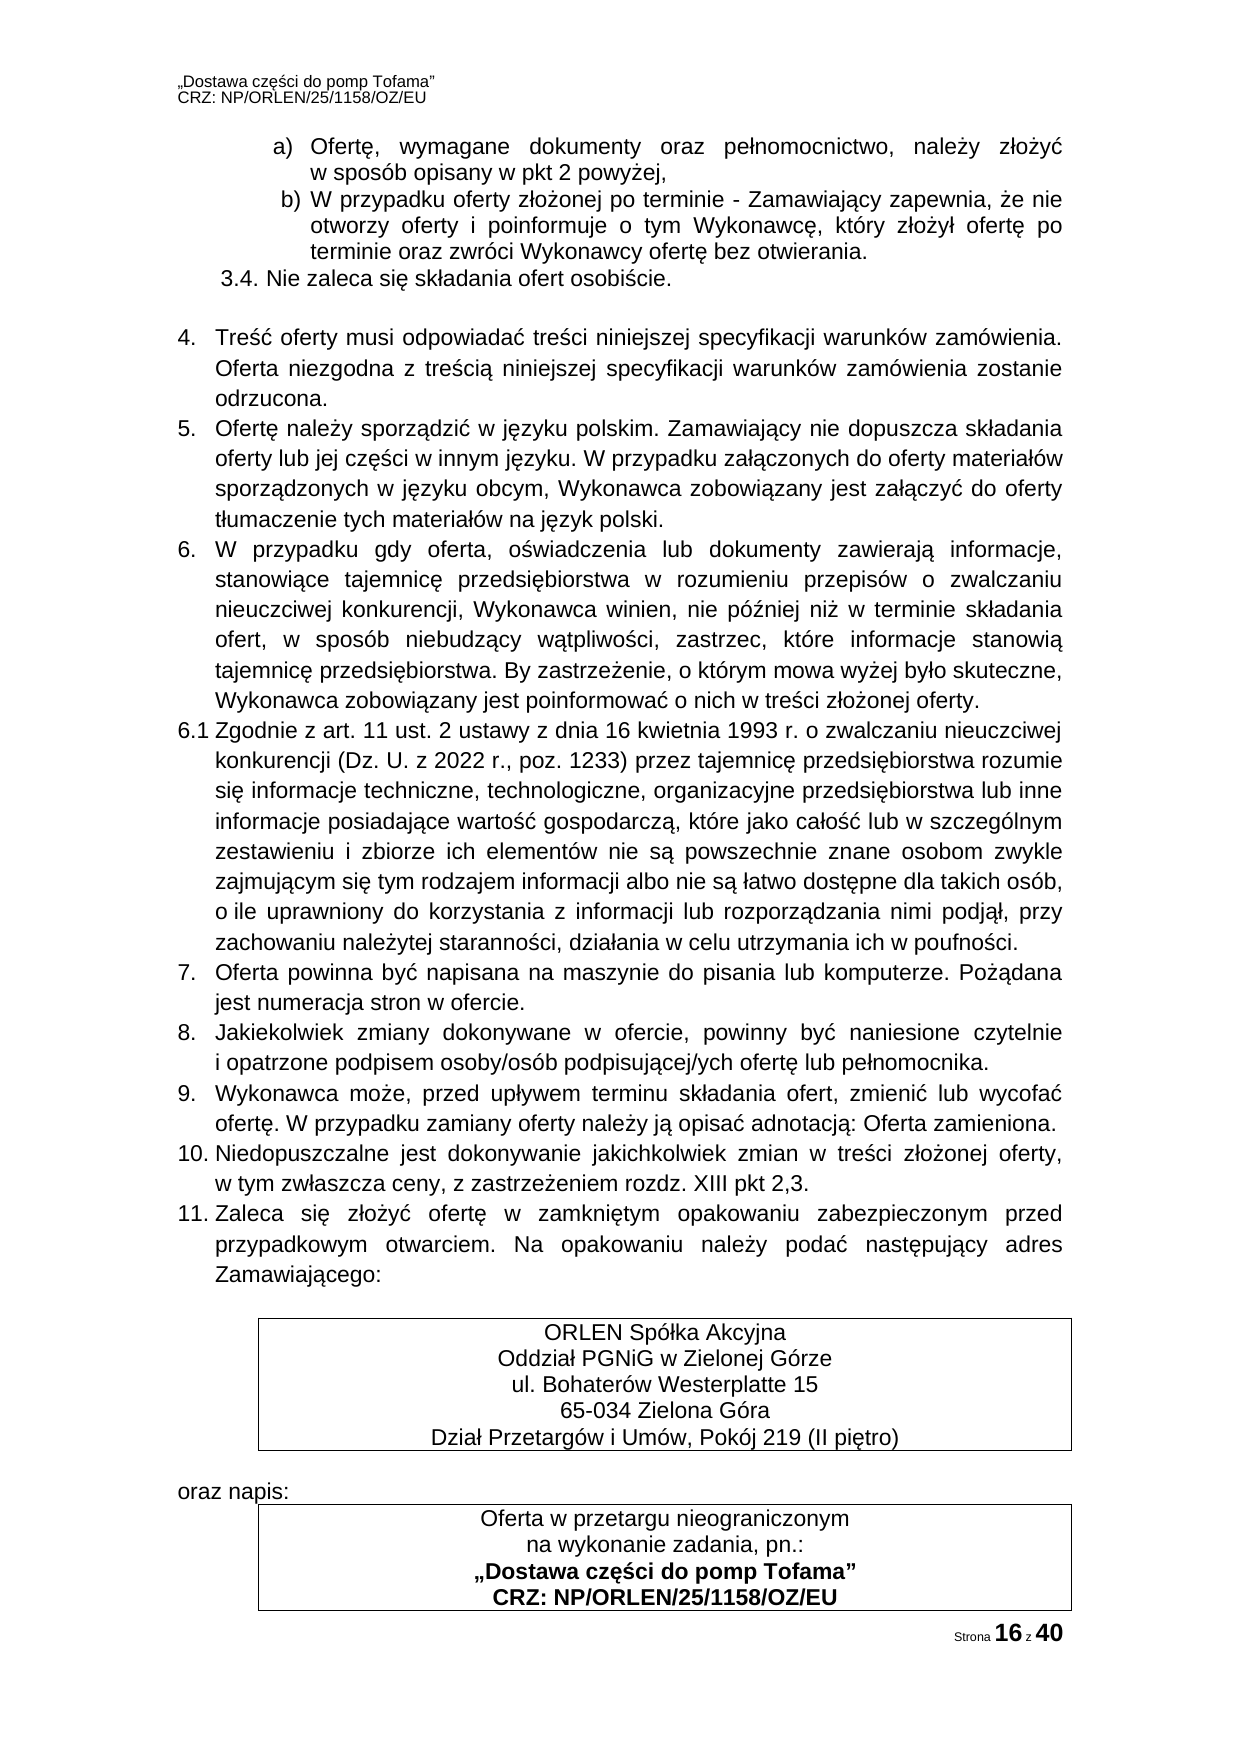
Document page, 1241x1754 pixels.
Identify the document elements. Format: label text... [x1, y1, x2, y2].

list Treść oferty musi odpowiadać treści niniejszej specyfikacji warunków zamówienia. Oferta niezgodna z treścią niniejszej specyfikacji warunków zamówienia zostanie odrzucona. [177, 324, 1063, 411]
text oraz napis: [177, 1478, 1063, 1504]
list W przypadku oferty złożonej po terminie - Zamawiający zapewnia, że nie otworzy oferty i poinformuje o tym Wykonawcę, który złożył ofertę po terminie oraz zwróci Wykonawcy ofertę bez otwierania. [281, 186, 1063, 265]
list Wykonawca może, przed upływem terminu składania ofert, zmienić lub wycofać ofertę. W przypadku zamiany oferty należy ją opisać adnotacją: Oferta zamieniona. [177, 1079, 1063, 1136]
list Zaleca się złożyć ofertę w zamkniętym opakowaniu zabezpieczonym przed przypadkowym otwarciem. Na opakowaniu należy podać następujący adres Zamawiającego: [177, 1200, 1063, 1287]
list Nie zaleca się składania ofert osobiście. [220, 265, 1063, 291]
list Zgodnie z art. 11 ust. 2 ustawy z dnia 16 kwietnia 1993 r. o zwalczaniu nieuczciwej konkurencji (Dz. U. z 2022 r., poz. 1233) przez tajemnicę przedsiębiorstwa rozumie się informacje techniczne, technologiczne, organizacyjne przedsiębiorstwa lub inne informacje posiadające wartość gospodarczą, które jako całość lub w szczególnym zestawieniu i zbiorze ich elementów nie są powszechnie znane osobom zwykle zajmującym się tym rodzajem informacji albo nie są łatwo dostępne dla takich osób, o ile uprawniony do korzystania z informacji lub rozporządzania nimi podjął, przy zachowaniu należytej staranności, działania w celu utrzymania ich w poufności. [177, 717, 1063, 955]
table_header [259, 1505, 1071, 1610]
list W przypadku gdy oferta, oświadczenia lub dokumenty zawierają informacje, stanowiące tajemnicę przedsiębiorstwa w rozumieniu przepisów o zwalczaniu nieuczciwej konkurencji, Wykonawca winien, nie później niż w terminie składania ofert, w sposób niebudzący wątpliwości, zastrzec, które informacje stanowią tajemnicę przedsiębiorstwa. By zastrzeżenie, o którym mowa wyżej było skuteczne, Wykonawca zobowiązany jest poinformować o nich w treści złożonej oferty. [177, 536, 1063, 713]
list Jakiekolwiek zmiany dokonywane w ofercie, powinny być naniesione czytelnie i opatrzone podpisem osoby/osób podpisującej/ych ofertę lub pełnomocnika. [177, 1019, 1063, 1076]
list Ofertę należy sporządzić w języku polskim. Zamawiający nie dopuszcza składania oferty lub jej części w innym języku. W przypadku załączonych do oferty materiałów sporządzonych w języku obcym, Wykonawca zobowiązany jest załączyć do oferty tłumaczenie tych materiałów na język polski. [177, 415, 1063, 532]
list Niedopuszczalne jest dokonywanie jakichkolwiek zmian w treści złożonej oferty, w tym zwłaszcza ceny, z zastrzeżeniem rozdz. XIII pkt 2,3. [177, 1140, 1063, 1197]
table_header ORLEN Spółka Akcyjna Oddział PGNiG w Zielonej Górze ul. Bohaterów Westerplatte 15 65-034 Zielona Góra Dział Przetargów i Umów, Pokój 219 (II piętro) [259, 1319, 1071, 1450]
list Ofertę, wymagane dokumenty oraz pełnomocnictwo, należy złożyć w sposób opisany w pkt 2 powyżej, [273, 133, 1063, 186]
list Oferta powinna być napisana na maszynie do pisania lub komputerze. Pożądana jest numeracja stron w ofercie. [177, 959, 1063, 1015]
